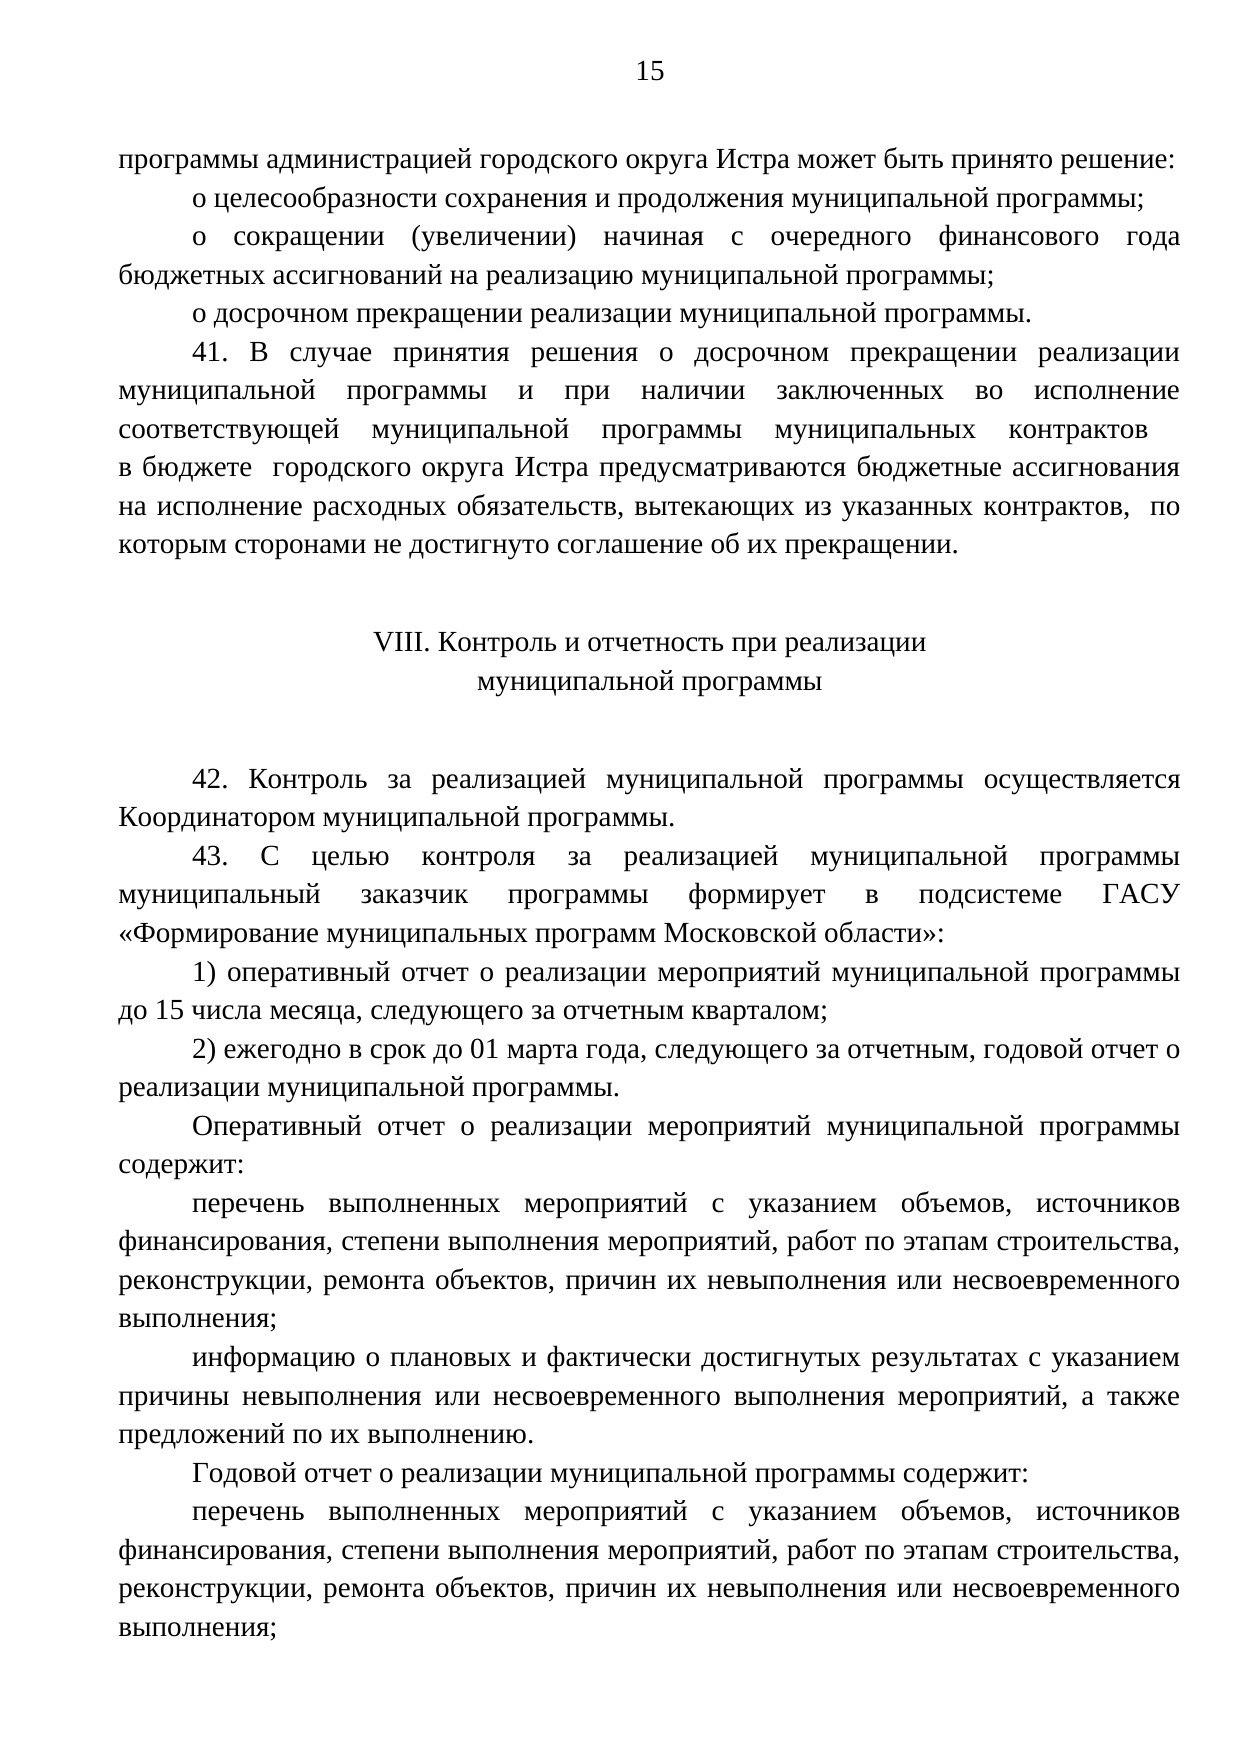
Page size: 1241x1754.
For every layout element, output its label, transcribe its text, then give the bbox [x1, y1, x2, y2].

title VIII. Контроль и отчетность при реализации [118, 624, 1181, 658]
text Годовой отчет о реализации муниципальной программы содержит: [118, 1455, 1181, 1488]
text о досрочном прекращении реализации муниципальной программы. [118, 295, 1181, 329]
text перечень выполненных мероприятий с указанием объемов, источников финансирования, степени выполнения мероприятий, работ по этапам строительства, реконструкции, ремонта объектов, причин их невыполнения или несвоевременного выполнения; [118, 1185, 1181, 1334]
text 2) ежегодно в срок до 01 марта года, следующего за отчетным, годовой отчет о реализации муниципальной программы. [118, 1031, 1181, 1103]
text 1) оперативный отчет о реализации мероприятий муниципальной программы до 15 числа месяца, следующего за отчетным кварталом; [118, 954, 1181, 1026]
text о сокращении (увеличении) начиная с очередного финансового года бюджетных ассигнований на реализацию муниципальной программы; [118, 218, 1181, 290]
title муниципальной программы [118, 663, 1181, 697]
text 43. С целью контроля за реализацией муниципальной программы муниципальный заказчик программы формирует в подсистеме ГАСУ «Формирование муниципальных программ Московской области»: [118, 838, 1181, 949]
text информацию о плановых и фактически достигнутых результатах с указанием причины невыполнения или несвоевременного выполнения мероприятий, а также предложений по их выполнению. [118, 1339, 1181, 1450]
text Оперативный отчет о реализации мероприятий муниципальной программы содержит: [118, 1108, 1181, 1180]
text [118, 141, 1181, 175]
text 41. В случае принятия решения о досрочном прекращении реализации муниципальной программы и при наличии заключенных во исполнение соответствующей муниципальной программы муниципальных контрактов в бюджете городского округа Истра предусматриваются бюджетные ассигнования на исполнение расходных обязательств, вытекающих из указанных контрактов, по которым сторонами не достигнуто соглашение об их прекращении. [118, 334, 1181, 560]
text о целесообразности сохранения и продолжения муниципальной программы; [118, 180, 1181, 213]
text 42. Контроль за реализацией муниципальной программы осуществляется Координатором муниципальной программы. [118, 761, 1181, 833]
text перечень выполненных мероприятий с указанием объемов, источников финансирования, степени выполнения мероприятий, работ по этапам строительства, реконструкции, ремонта объектов, причин их невыполнения или несвоевременного выполнения; [118, 1493, 1181, 1642]
